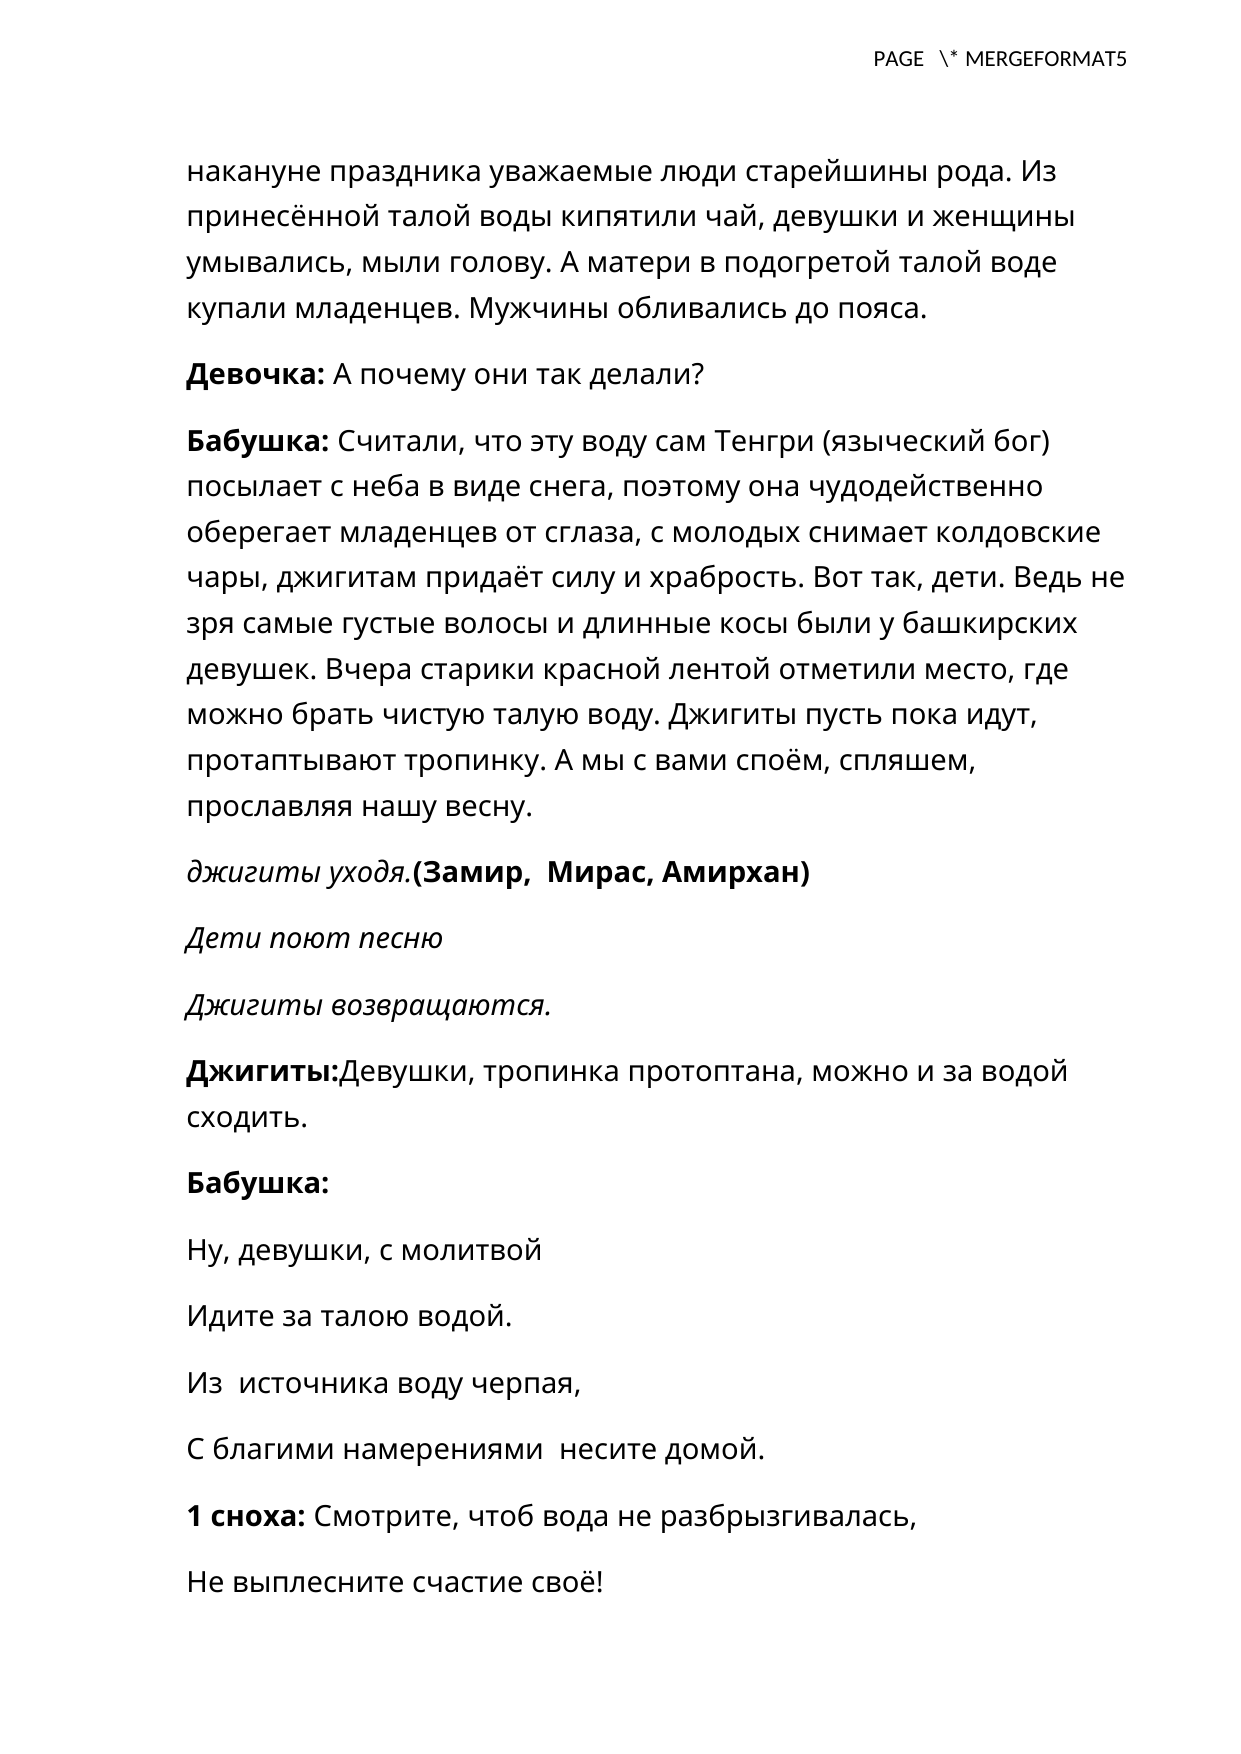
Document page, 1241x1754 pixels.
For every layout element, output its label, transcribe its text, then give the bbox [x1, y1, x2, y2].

text Из источника воду черпая, [186, 1362, 1128, 1402]
text Дети поют песню [186, 918, 1128, 957]
text 1 сноха: Смотрите, чтоб вода не разбрызгивалась, [186, 1495, 1128, 1535]
text джигиты уходя.(Замир, Мирас, Амирхан) [186, 851, 1128, 891]
text Джигиты:Девушки, тропинка протоптана, можно и за водой сходить. [186, 1051, 1128, 1136]
text Бабушка: [186, 1163, 1128, 1202]
text Девочка: А почему они так делали? [186, 353, 1128, 393]
text Бабушка: Считали, что эту воду сам Тенгри (языческий бог) посылает с неба в виде снега, поэтому она чудодейственно оберегает младенцев от сглаза, с молодых снимает колдовские чары, джигитам придаёт силу и храбрость. Вот так, дети. Ведь не зря самые густые волосы и длинные косы были у башкирских девушек. Вчера старики красной лентой отметили место, где можно брать чистую талую воду. Джигиты пусть пока идут, протаптывают тропинку. А мы с вами споём, спляшем, прославляя нашу весну. [186, 420, 1128, 824]
text Джигиты возвращаются. [186, 984, 1128, 1024]
text Идите за талою водой. [186, 1296, 1128, 1335]
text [186, 150, 1128, 327]
text Не выплесните счастие своё! [186, 1561, 1128, 1601]
text С благими намерениями несите домой. [186, 1428, 1128, 1468]
text Ну, девушки, с молитвой [186, 1229, 1128, 1269]
